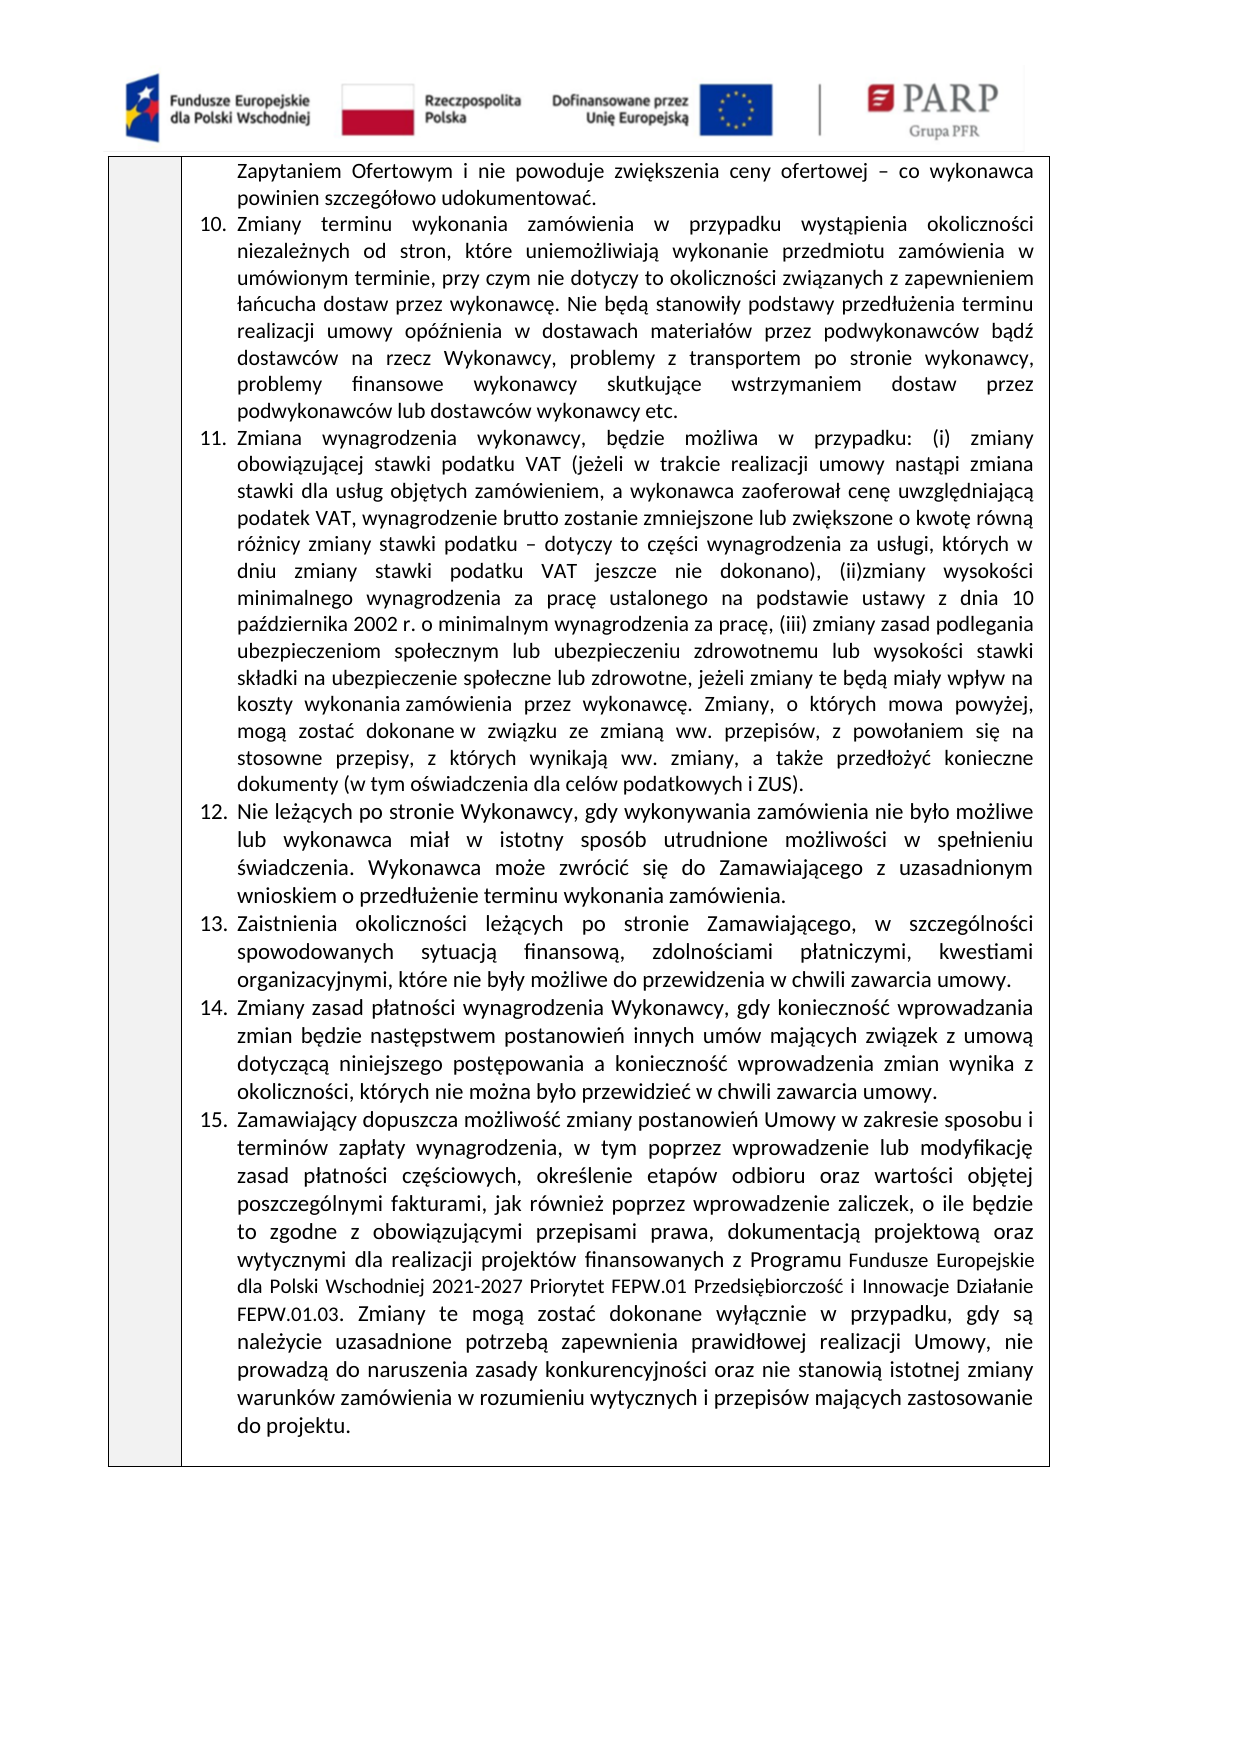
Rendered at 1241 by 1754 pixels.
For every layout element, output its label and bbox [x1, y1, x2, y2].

picture [103, 65, 1049, 157]
